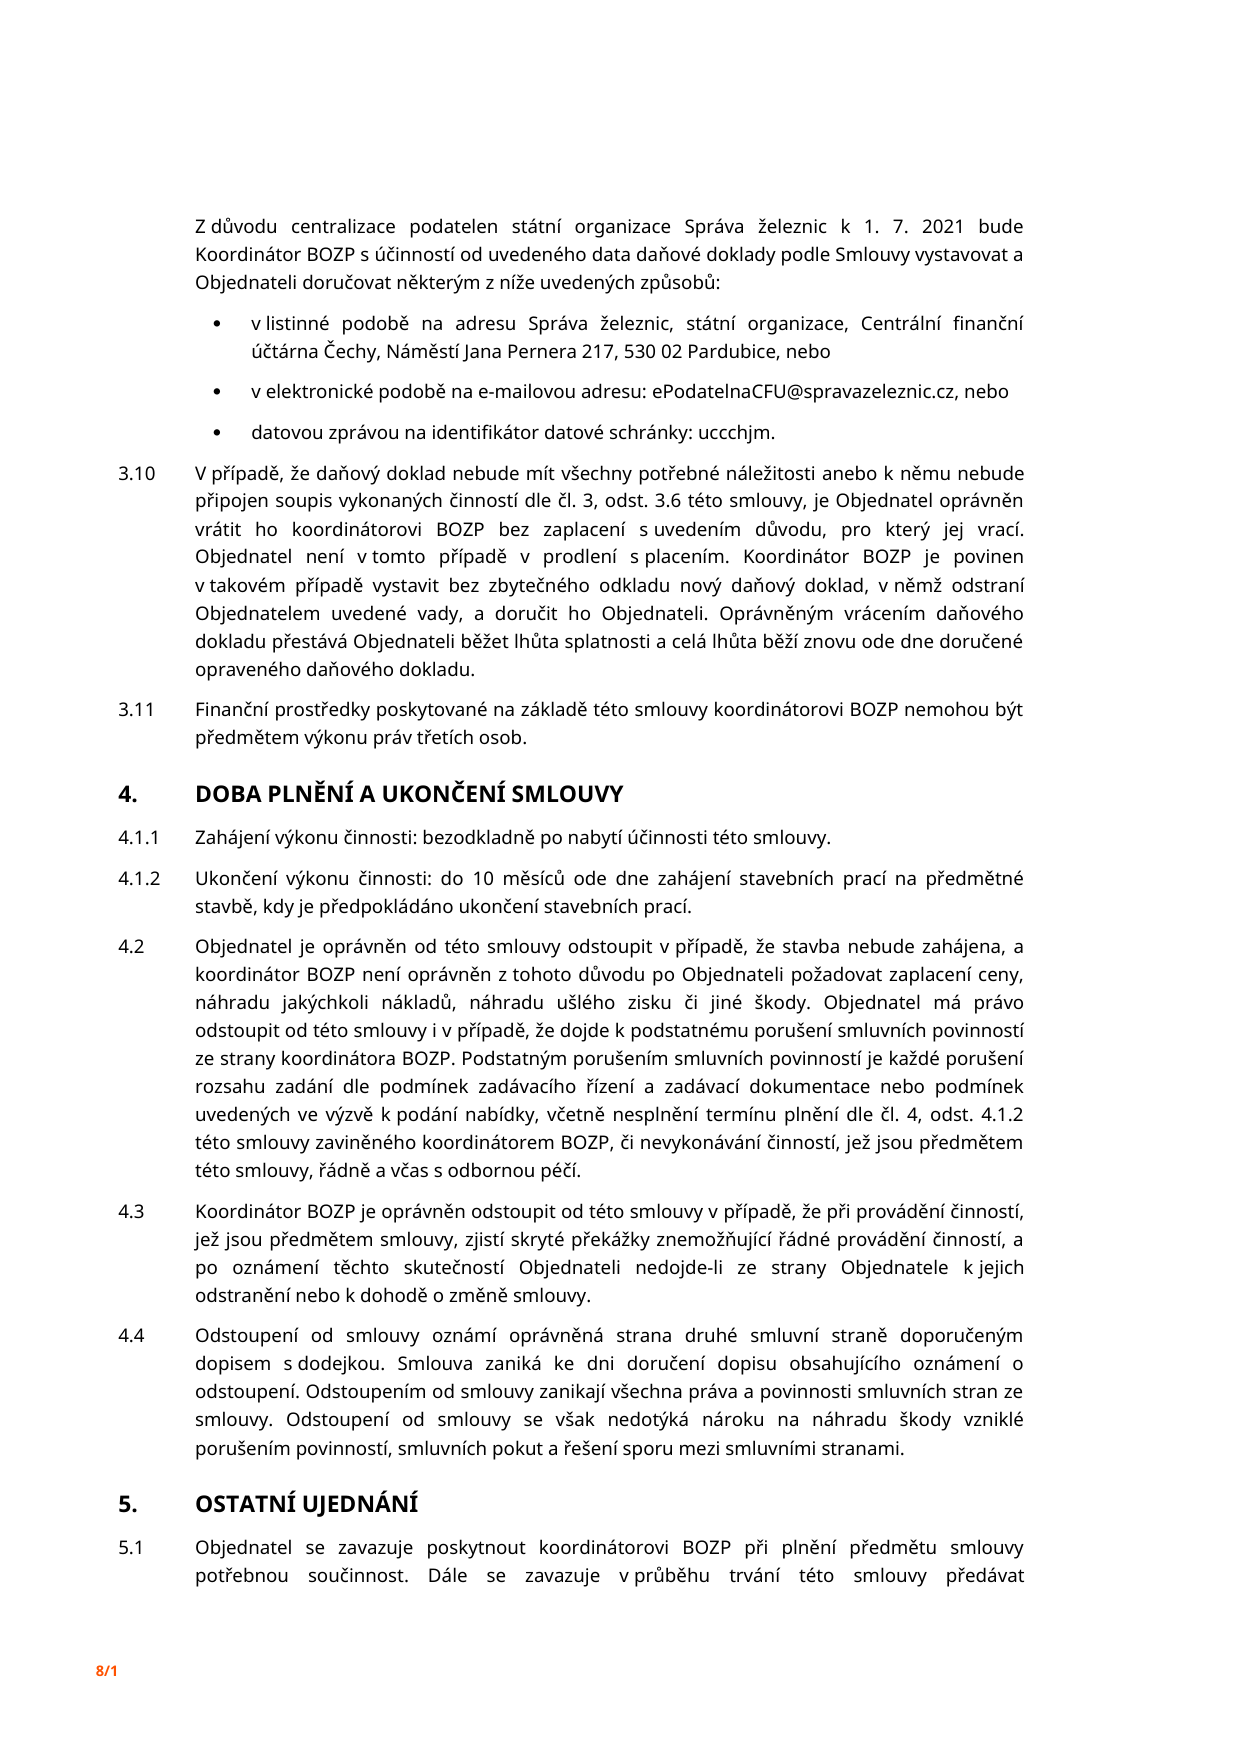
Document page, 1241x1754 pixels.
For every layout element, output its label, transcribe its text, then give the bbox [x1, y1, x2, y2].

list v listinné podobě na adresu Správa železnic, státní organizace, Centrální finanční účtárna Čechy, Náměstí Jana Pernera 217, 530 02 Pardubice, nebo [213, 310, 1024, 364]
list Zahájení výkonu činnosti: bezodkladně po nabytí účinnosti této smlouvy. [118, 824, 1024, 850]
list Finanční prostředky poskytované na základě této smlouvy koordinátorovi BOZP nemohou být předmětem výkonu práv třetích osob. [118, 696, 1024, 750]
list Odstoupení od smlouvy oznámí oprávněná strana druhé smluvní straně doporučeným dopisem s dodejkou. Smlouva zaniká ke dni doručení dopisu obsahujícího oznámení o odstoupení. Odstoupením od smlouvy zanikají všechna práva a povinnosti smluvních stran ze smlouvy. Odstoupení od smlouvy se však nedotýká nároku na náhradu škody vzniklé porušením povinností, smluvních pokut a řešení sporu mezi smluvními stranami. [118, 1323, 1024, 1460]
list Objednatel je oprávněn od této smlouvy odstoupit v případě, že stavba nebude zahájena, a koordinátor BOZP není oprávněn z tohoto důvodu po Objednateli požadovat zaplacení ceny, náhradu jakýchkoli nákladů, náhradu ušlého zisku či jiné škody. Objednatel má právo odstoupit od této smlouvy i v případě, že dojde k podstatnému porušení smluvních povinností ze strany koordinátora BOZP. Podstatným porušením smluvních povinností je každé porušení rozsahu zadání dle podmínek zadávacího řízení a zadávací dokumentace nebo podmínek uvedených ve výzvě k podání nabídky, včetně nesplnění termínu plnění dle čl. 4, odst. 4.1.2 této smlouvy zaviněného koordinátorem BOZP, či nevykonávání činností, jež jsou předmětem této smlouvy, řádně a včas s odbornou péčí. [118, 933, 1024, 1183]
list V případě, že daňový doklad nebude mít všechny potřebné náležitosti anebo k němu nebude připojen soupis vykonaných činností dle čl. 3, odst. 3.6 této smlouvy, je Objednatel oprávněn vrátit ho koordinátorovi BOZP bez zaplacení s uvedením důvodu, pro který jej vrací. Objednatel není v tomto případě v prodlení s placením. Koordinátor BOZP je povinen v takovém případě vystavit bez zbytečného odkladu nový daňový doklad, v němž odstraní Objednatelem uvedené vady, a doručit ho Objednateli. Oprávněným vrácením daňového dokladu přestává Objednateli běžet lhůta splatnosti a celá lhůta běží znovu ode dne doručené opraveného daňového dokladu. [118, 460, 1024, 681]
list v elektronické podobě na e-mailovou adresu: ePodatelnaCFU@spravazeleznic.cz, nebo [213, 379, 1024, 404]
list OSTATNÍ UJEDNÁNÍ [118, 1488, 1024, 1519]
text Z důvodu centralizace podatelen státní organizace Správa železnic k 1. 7. 2021 bude Koordinátor BOZP s účinností od uvedeného data daňové doklady podle Smlouvy vystavovat a Objednateli doručovat některým z níže uvedených způsobů: [195, 214, 1024, 295]
list Ukončení výkonu činnosti: do 10 měsíců ode dne zahájení stavebních prací na předmětné stavbě, kdy je předpokládáno ukončení stavebních prací. [118, 865, 1024, 918]
list DOBA PLNĚNÍ A UKONČENÍ SMLOUVY [118, 777, 1024, 809]
list Koordinátor BOZP je oprávněn odstoupit od této smlouvy v případě, že při provádění činností, jež jsou předmětem smlouvy, zjistí skryté překážky znemožňující řádné provádění činností, a po oznámení těchto skutečností Objednateli nedojde-li ze strany Objednatele k jejich odstranění nebo k dohodě o změně smlouvy. [118, 1198, 1024, 1308]
list datovou zprávou na identifikátor datové schránky: uccchjm. [213, 419, 1024, 445]
